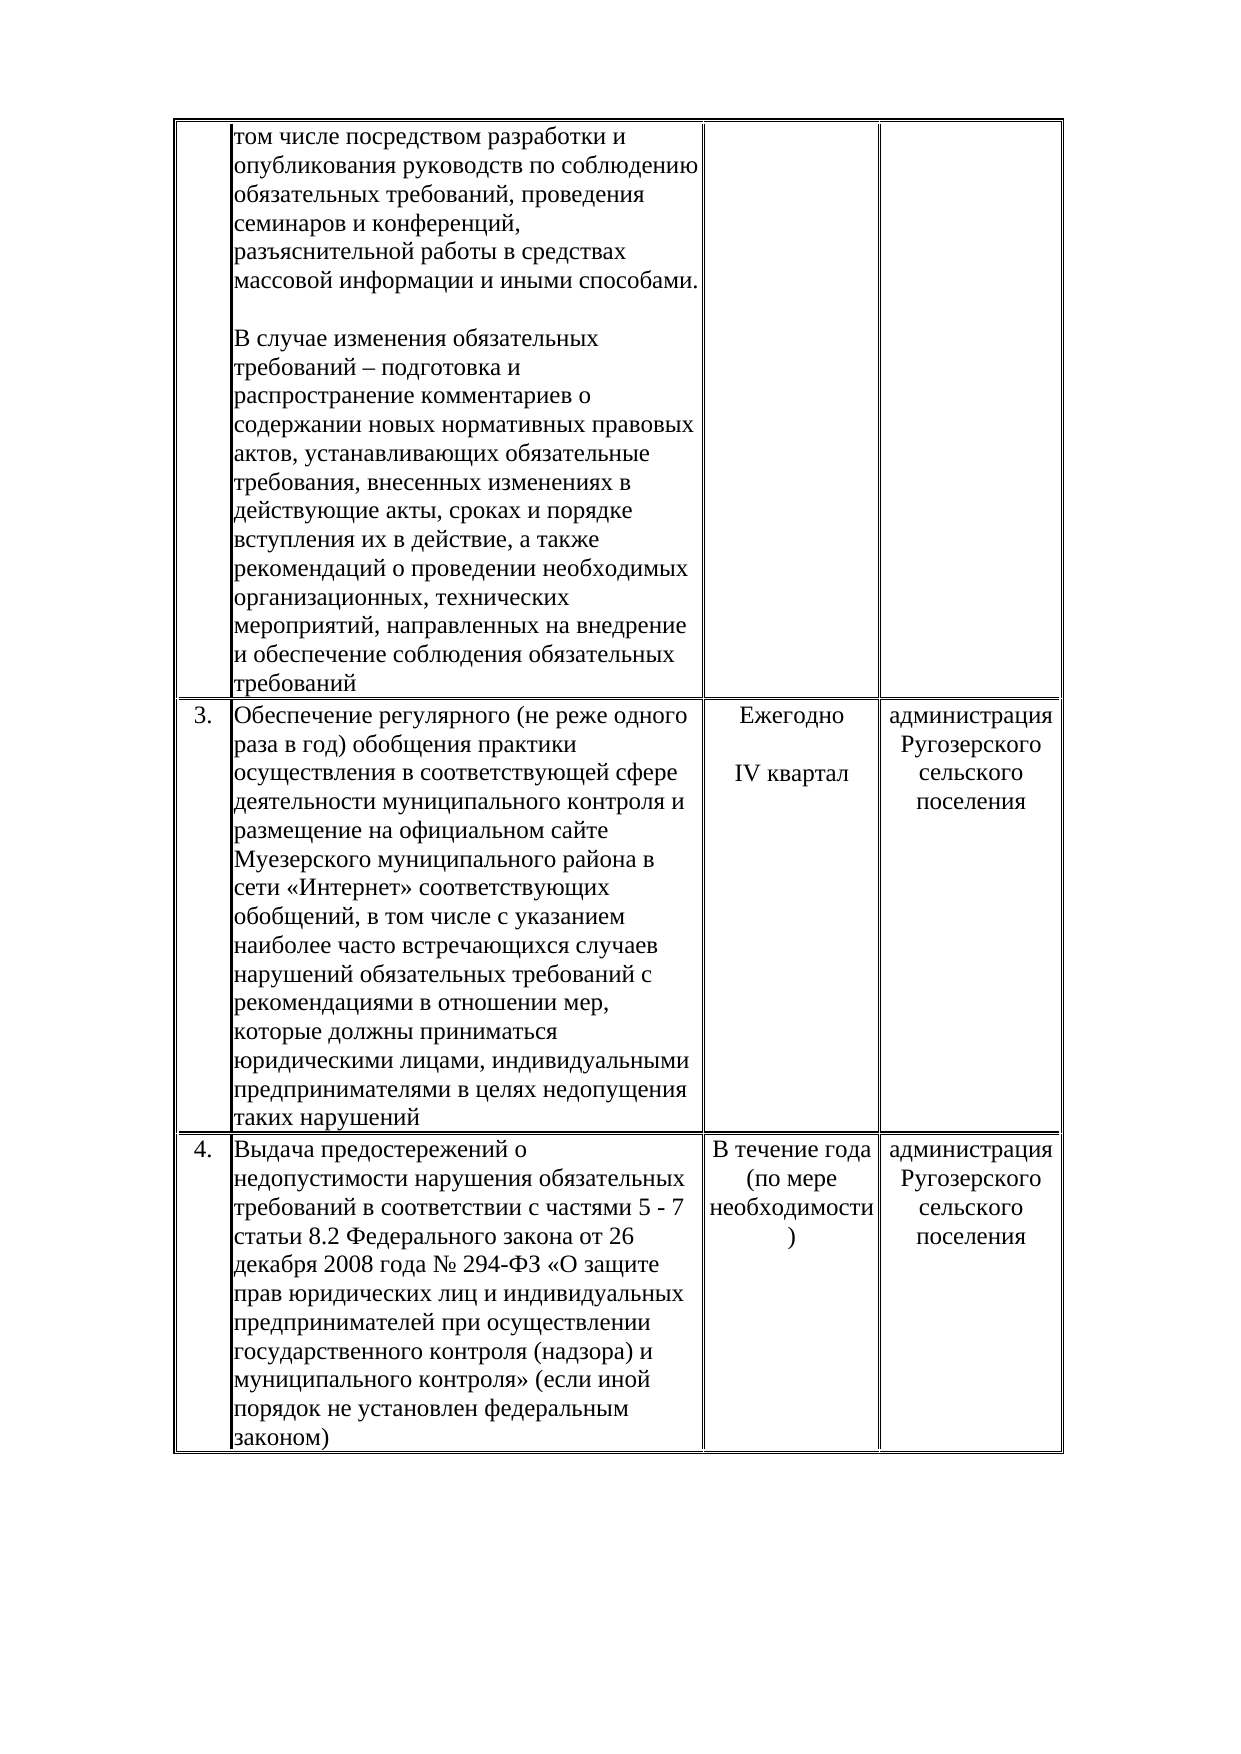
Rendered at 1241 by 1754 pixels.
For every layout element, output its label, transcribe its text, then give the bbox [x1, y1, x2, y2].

table_cell 4. [177, 1131, 231, 1451]
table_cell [704, 122, 879, 697]
table_cell 3. [175, 697, 231, 1131]
table_cell администрация Ругозерского сельского поселения [880, 697, 1062, 1131]
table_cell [880, 122, 1061, 697]
table_cell 2. [177, 122, 231, 697]
table_cell Ежегодно IV квартал [705, 700, 878, 1131]
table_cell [231, 122, 703, 697]
table_cell Выдача предостережений о недопустимости нарушения обязательных требований в соответствии с частями 5 - 7 статьи 8.2 Федерального закона от 26 декабря 2008 года № 294-ФЗ «О защите прав юридических лиц и индивидуальных предпринимателей при осуществлении государственного контроля (надзора) и муниципального контроля» (если иной порядок не установлен федеральным законом) [231, 1135, 703, 1451]
table_cell В течение года (по мере необходимости) [704, 1135, 879, 1451]
table_cell Обеспечение регулярного (не реже одного раза в год) обобщения практики осуществления в соответствующей сфере деятельности муниципального контроля и размещение на официальном сайте Муезерского муниципального района в сети «Интернет» соответствующих обобщений, в том числе с указанием наиболее часто встречающихся случаев нарушений обязательных требований с рекомендациями в отношении мер, которые должны приниматься юридическими лицами, индивидуальными предпринимателями в целях недопущения таких нарушений [233, 700, 702, 1131]
table_cell администрация Ругозерского сельского поселения [880, 1131, 1061, 1451]
